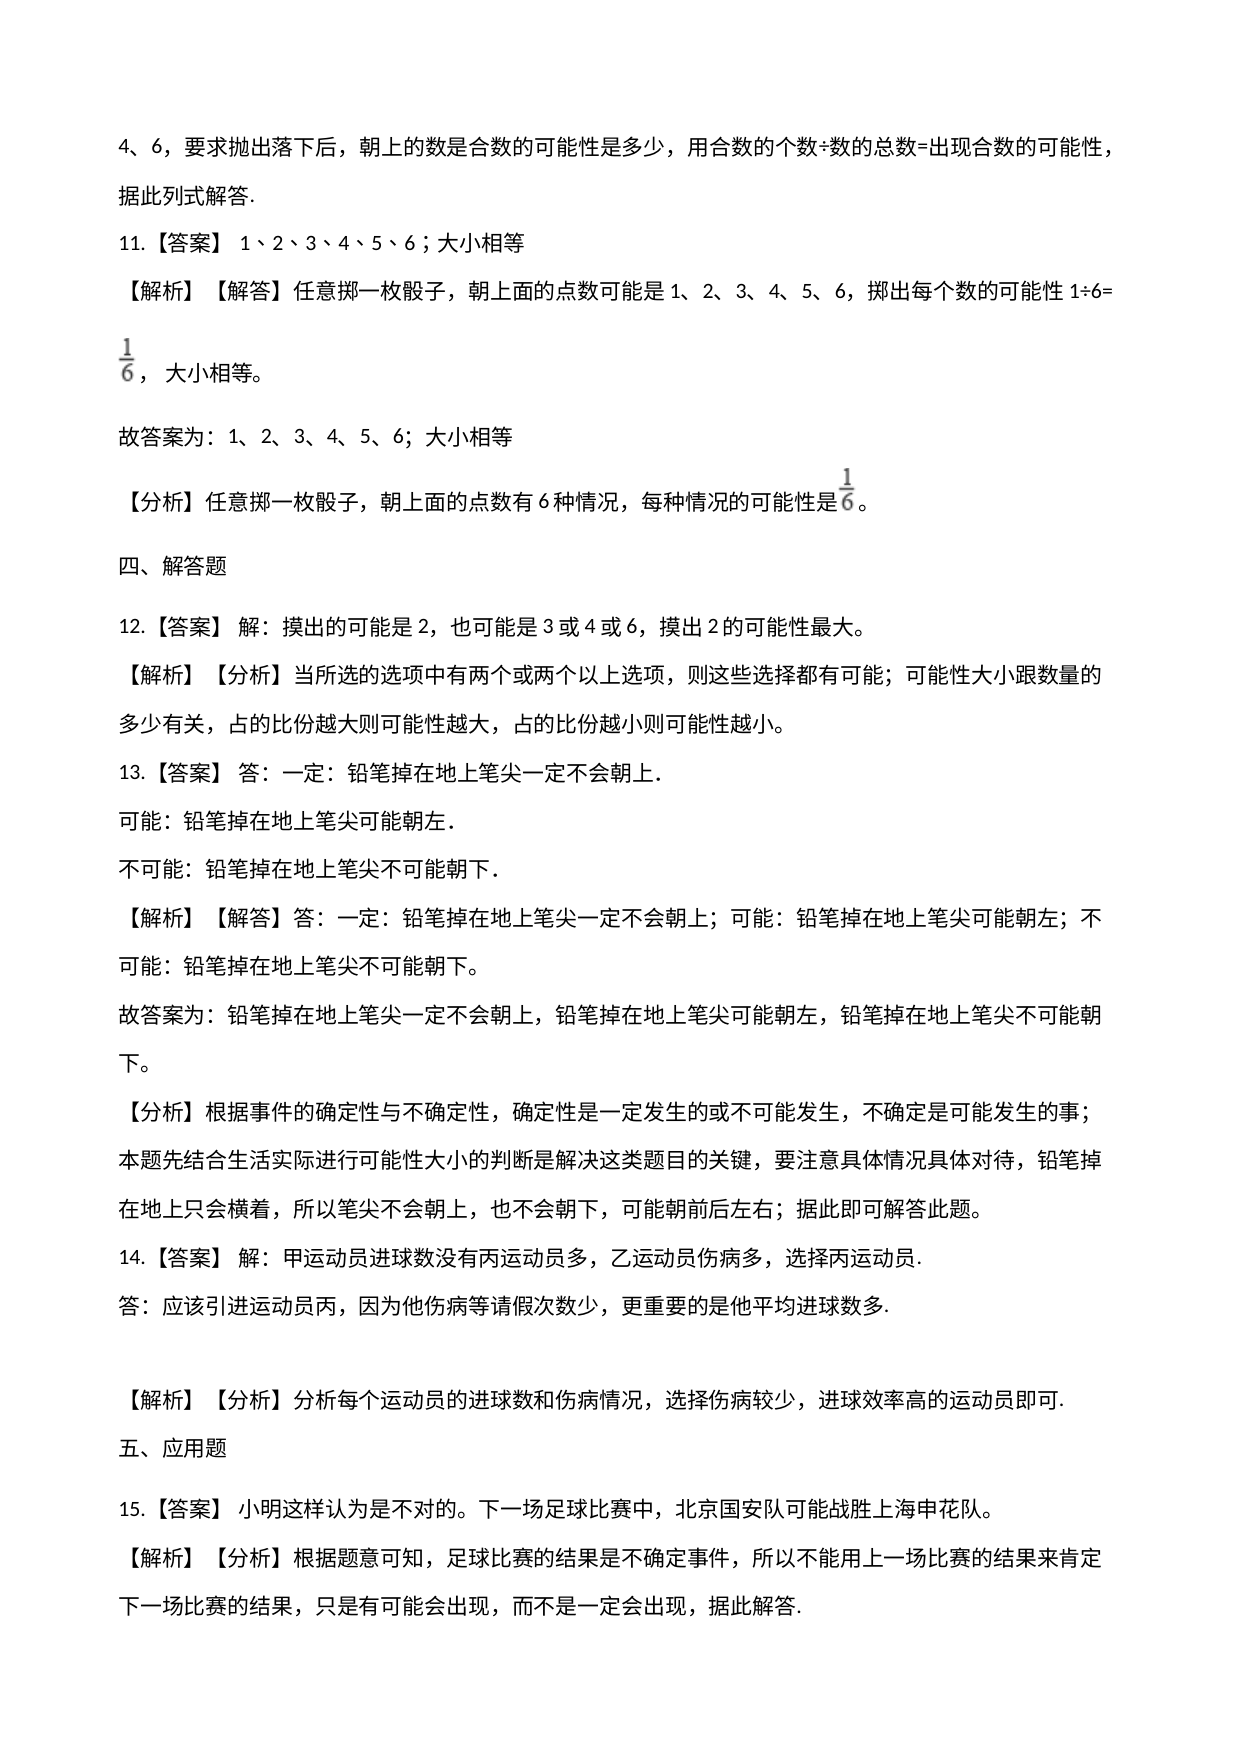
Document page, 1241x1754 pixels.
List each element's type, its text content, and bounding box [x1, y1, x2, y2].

text 答：应该引进运动员丙，因为他伤病等请假次数少，更重要的是他平均进球数多. [118, 1288, 1122, 1321]
text 【解析】【解答】答：一定：铅笔掉在地上笔尖一定不会朝上；可能：铅笔掉在地上笔尖可能朝左；不可能：铅笔掉在地上笔尖不可能朝下。 [118, 900, 1122, 981]
text 四、解答题 [118, 549, 1122, 581]
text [118, 129, 1122, 211]
text 【解析】【分析】当所选的选项中有两个或两个以上选项，则这些选择都有可能；可能性大小跟数量的多少有关，占的比份越大则可能性越大，占的比份越小则可能性越小。 [118, 658, 1122, 739]
text 12.【答案】 解：摸出的可能是2，也可能是3或4或6，摸出2的可能性最大。 [118, 610, 1122, 642]
text 15.【答案】 小明这样认为是不对的。下一场足球比赛中，北京国安队可能战胜上海申花队。 [118, 1492, 1122, 1524]
text 可能：铅笔掉在地上笔尖可能朝左． [118, 803, 1122, 836]
picture [118, 338, 139, 383]
text 11.【答案】 1、2、3、4、5、6；大小相等 [118, 227, 1122, 259]
text 13.【答案】 答：一定：铅笔掉在地上笔尖一定不会朝上． [118, 755, 1122, 788]
text 故答案为：1、2、3、4、5、6；大小相等 [118, 420, 1122, 452]
text 【解析】【分析】分析每个运动员的进球数和伤病情况，选择伤病较少，进球效率高的运动员即可. [118, 1383, 1122, 1415]
text 【分析】根据事件的确定性与不确定性，确定性是一定发生的或不可能发生，不确定是可能发生的事；本题先结合生活实际进行可能性大小的判断是解决这类题目的关键，要注意具体情况具体对待，铅笔掉在地上只会横着，所以笔尖不会朝上，也不会朝下，可能朝前后左右；据此即可解答此题。 [118, 1094, 1122, 1224]
text 14.【答案】 解：甲运动员进球数没有丙运动员多，乙运动员伤病多，选择丙运动员. [118, 1240, 1122, 1273]
text 故答案为：铅笔掉在地上笔尖一定不会朝上，铅笔掉在地上笔尖可能朝左，铅笔掉在地上笔尖不可能朝下。 [118, 997, 1122, 1078]
text 【分析】任意掷一枚骰子，朝上面的点数有6种情况，每种情况的可能性是。 [118, 468, 1122, 533]
text 【解析】【解答】任意掷一枚骰子，朝上面的点数可能是1、2、3、4、5、6，掷出每个数的可能性1÷6=， 大小相等。 [118, 274, 1122, 404]
text 不可能：铅笔掉在地上笔尖不可能朝下． [118, 852, 1122, 884]
picture [838, 468, 859, 512]
text 【解析】【分析】根据题意可知，足球比赛的结果是不确定事件，所以不能用上一场比赛的结果来肯定下一场比赛的结果，只是有可能会出现，而不是一定会出现，据此解答. [118, 1540, 1122, 1621]
text 五、应用题 [118, 1431, 1122, 1463]
